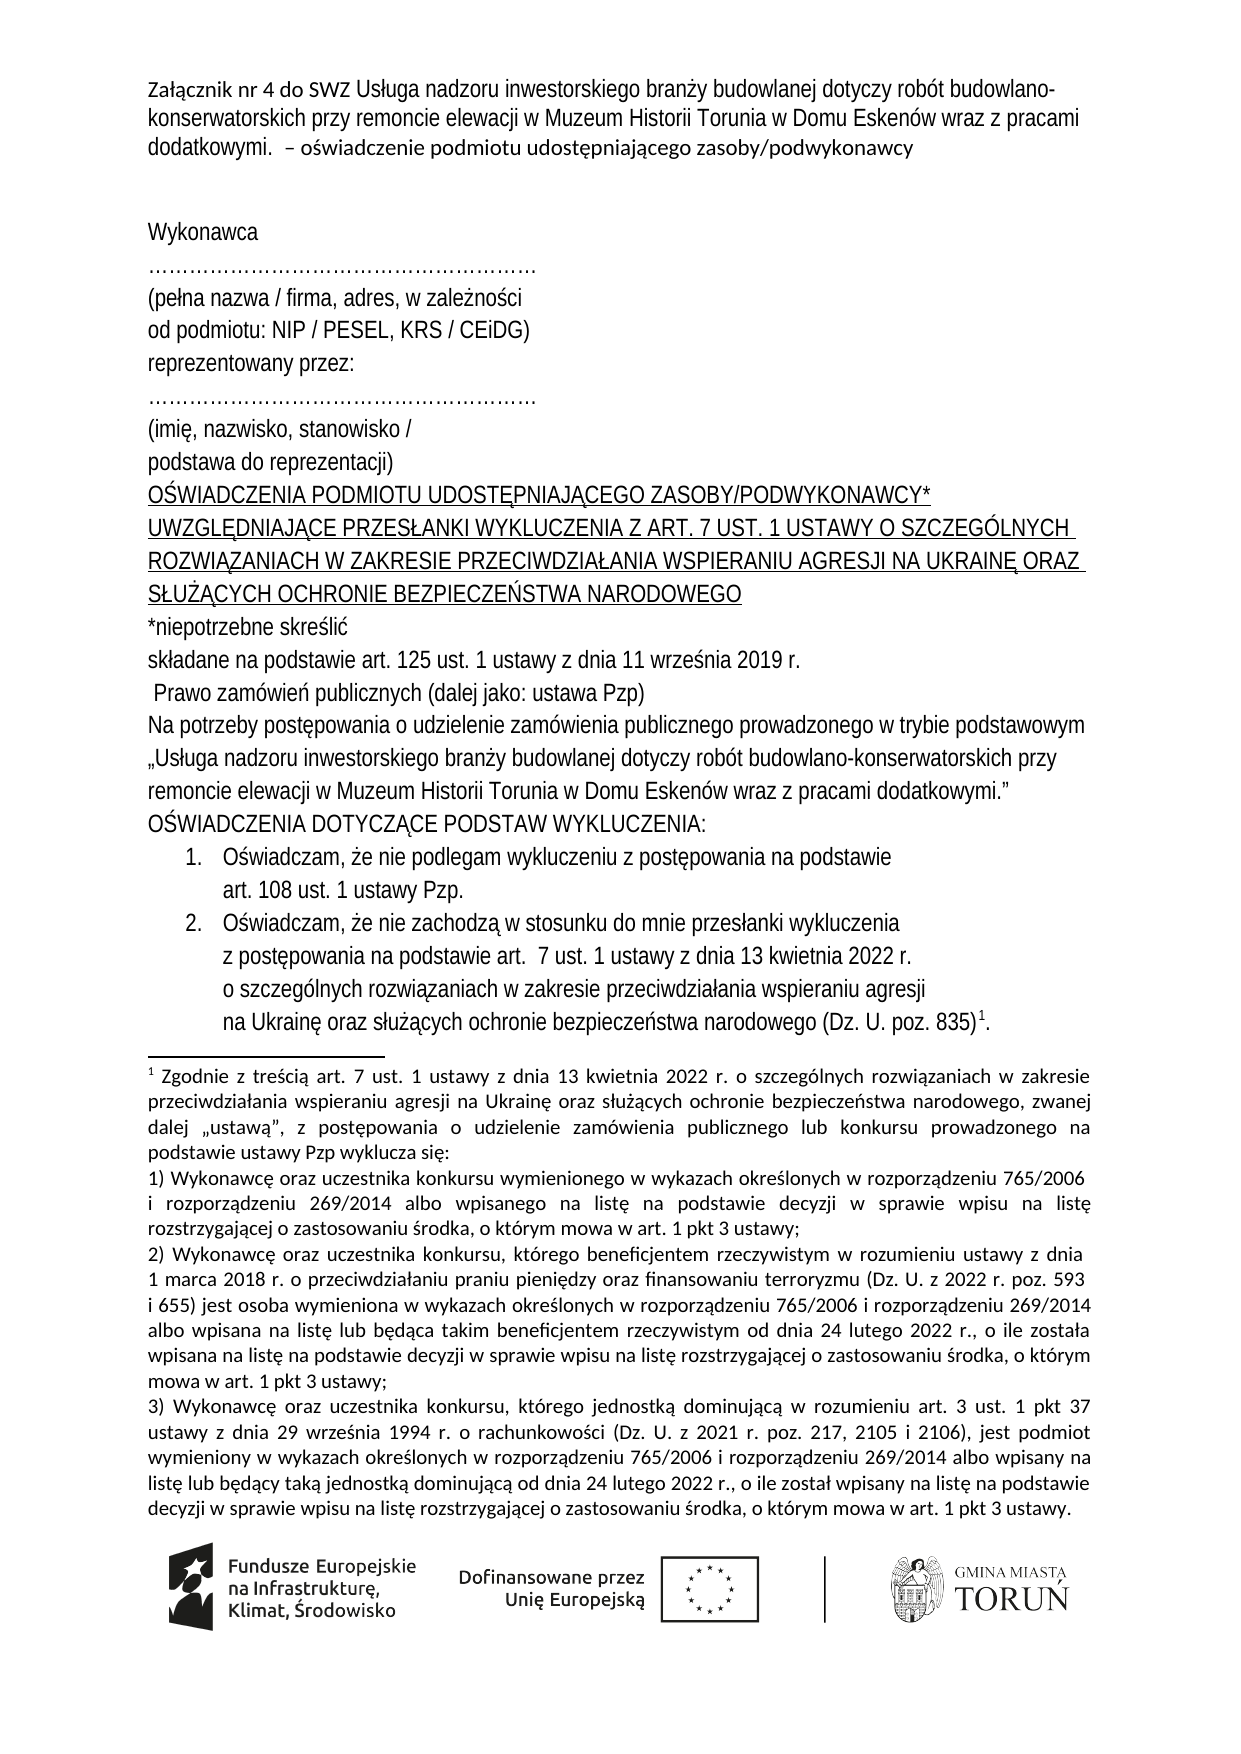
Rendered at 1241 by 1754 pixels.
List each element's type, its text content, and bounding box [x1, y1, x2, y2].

text UWZGLĘDNIAJĄCE PRZESŁANKI WYKLUCZENIA Z ART. 7 UST. 1 USTAWY O SZCZEGÓLNYCH ROZWIĄZANIACH W ZAKRESIE PRZECIWDZIAŁANIA WSPIERANIU AGRESJI NA UKRAINĘ ORAZ SŁUŻĄCYCH OCHRONIE BEZPIECZEŃSTWA NARODOWEGO [148, 513, 1093, 607]
text Na potrzeby postępowania o udzielenie zamówienia publicznego prowadzonego w trybie podstawowym [148, 711, 1093, 739]
text (pełna nazwa / firma, adres, w zależności [148, 283, 1093, 311]
text reprezentowany przez: [148, 348, 1093, 377]
picture [147, 1520, 1093, 1653]
text ………………………………………………… [148, 381, 1093, 410]
text od podmiotu: NIP / PESEL, KRS / CEiDG) [148, 316, 1093, 344]
text OŚWIADCZENIA DOTYCZĄCE PODSTAW WYKLUCZENIA: [148, 809, 1093, 838]
text składane na podstawie art. 125 ust. 1 ustawy z dnia 11 września 2019 r. [148, 645, 1093, 673]
list Oświadczam, że nie podlegam wykluczeniu z postępowania na podstawie art. 108 ust. 1 ustawy Pzp. [185, 842, 1093, 904]
text *niepotrzebne skreślić [148, 612, 1093, 640]
text ………………………………………………… [148, 250, 1093, 278]
text (imię, nazwisko, stanowisko / [148, 414, 1093, 443]
text podstawa do reprezentacji) [148, 447, 1093, 476]
text Wykonawca [148, 217, 1093, 245]
text OŚWIADCZENIA PODMIOTU UDOSTĘPNIAJĄCEGO ZASOBY/PODWYKONAWCY* [148, 480, 1093, 509]
text Prawo zamówień publicznych (dalej jako: ustawa Pzp) [148, 678, 1093, 706]
list Oświadczam, że nie zachodzą w stosunku do mnie przesłanki wykluczenia z postępowania na podstawie art. 7 ust. 1 ustawy z dnia 13 kwietnia 2022 r. o szczególnych rozwiązaniach w zakresie przeciwdziałania wspieraniu agresji na Ukrainę oraz służących ochronie bezpieczeństwa narodowego (Dz. U. poz. 835). [185, 908, 1093, 1035]
text „Usługa nadzoru inwestorskiego branży budowlanej dotyczy robót budowlano-konserwatorskich przy remoncie elewacji w Muzeum Historii Torunia w Domu Eskenów wraz z pracami dodatkowymi.” [148, 743, 1093, 805]
